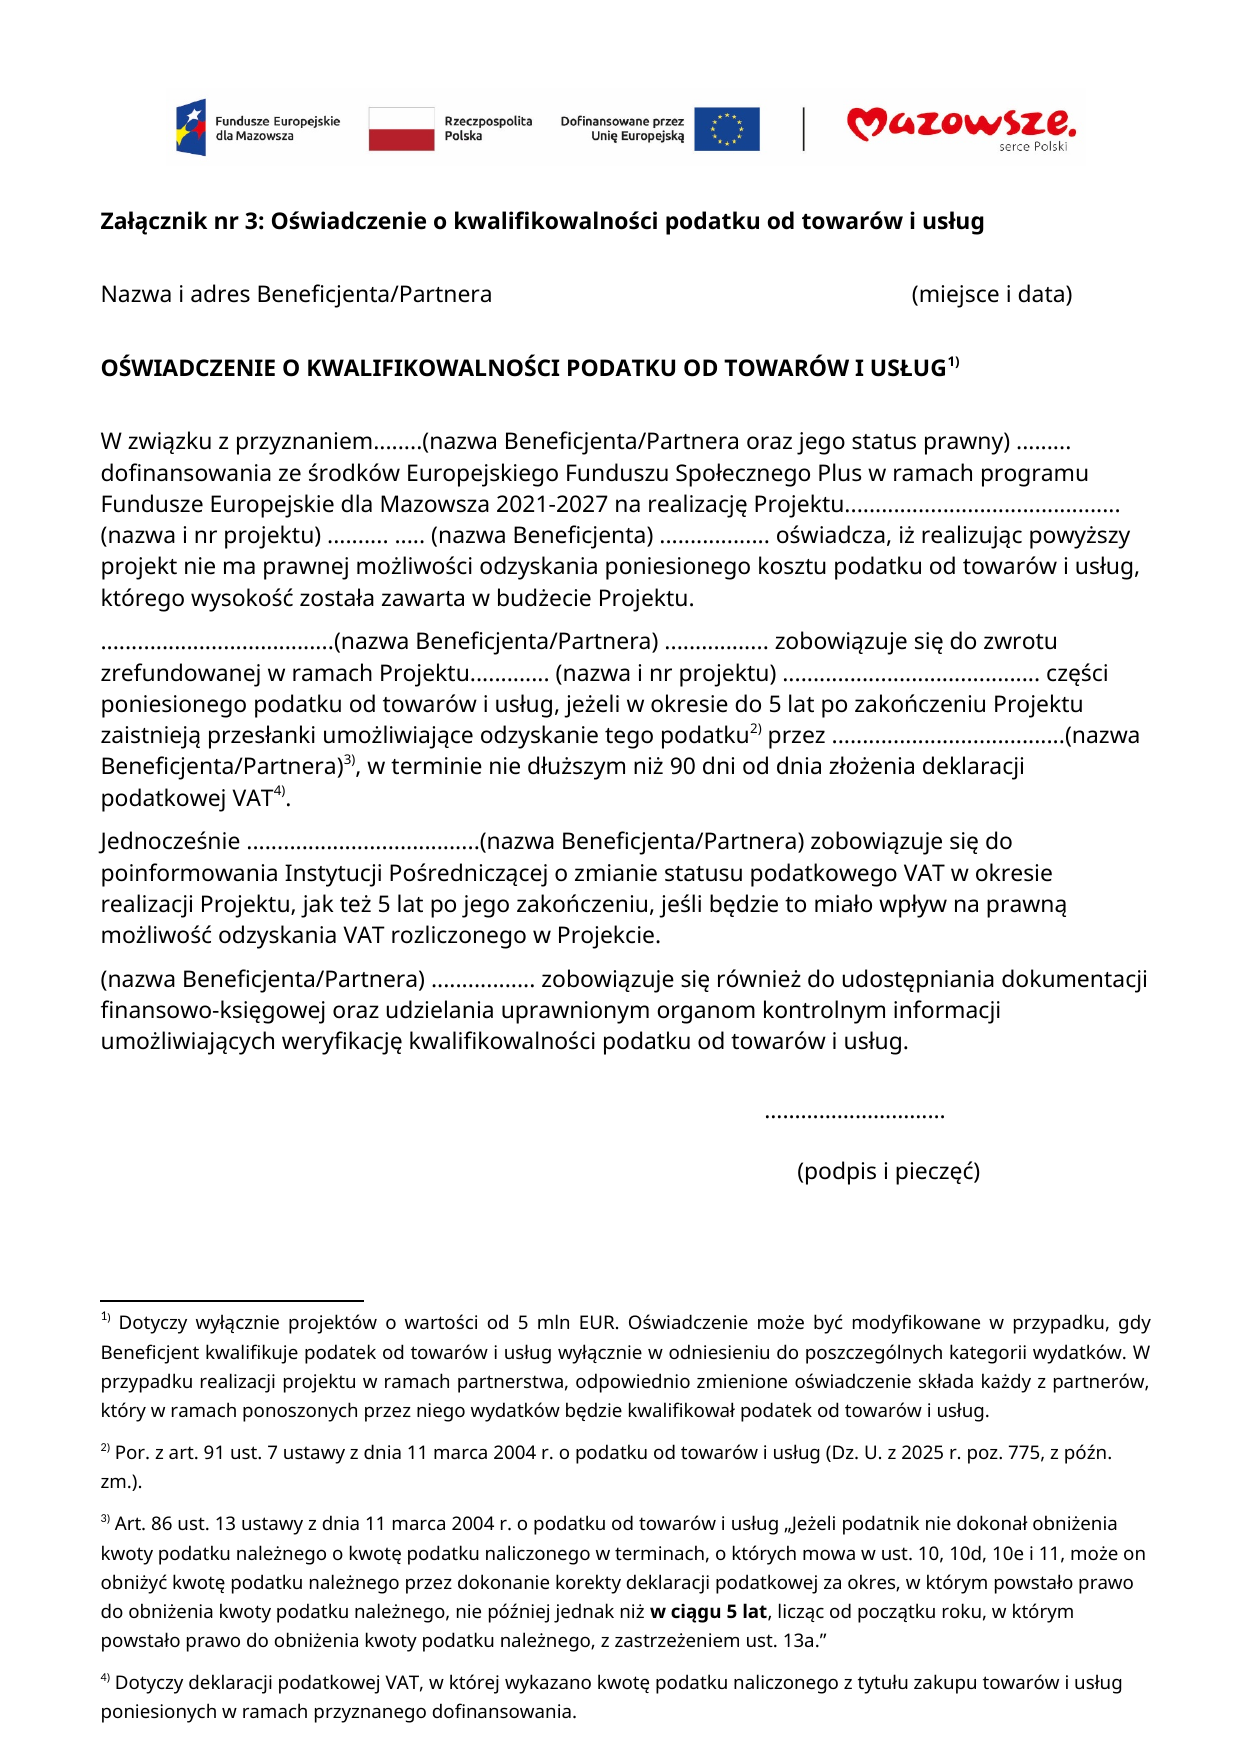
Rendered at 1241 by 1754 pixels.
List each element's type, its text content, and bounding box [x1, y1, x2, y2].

text W związku z przyznaniem........(nazwa Beneficjenta/Partnera oraz jego status prawny) ......... dofinansowania ze środków Europejskiego Funduszu Społecznego Plus w ramach programu Fundusze Europejskie dla Mazowsza 2021-2027 na realizację Projektu.............................................(nazwa i nr projektu) .......... ..... (nazwa Beneficjenta) .................. oświadcza, iż realizując powyższy projekt nie ma prawnej możliwości odzyskania poniesionego kosztu podatku od towarów i usług, którego wysokość została zawarta w budżecie Projektu. [100, 425, 1152, 613]
text Nazwa i adres Beneficjenta/Partnera (miejsce i data) [100, 278, 1152, 310]
text ………………………… [690, 1094, 1152, 1125]
text (nazwa Beneficjenta/Partnera) ................. zobowiązuje się również do udostępniania dokumentacji finansowo-księgowej oraz udzielania uprawnionym organom kontrolnym informacji umożliwiających weryfikację kwalifikowalności podatku od towarów i usług. [100, 963, 1152, 1057]
text OŚWIADCZENIE O KWALIFIKOWALNOŚCI PODATKU OD TOWARÓW I USŁUG) [100, 352, 1152, 383]
text ......................................(nazwa Beneficjenta/Partnera) ................. zobowiązuje się do zwrotu zrefundowanej w ramach Projektu............. (nazwa i nr projektu) .......................................... części poniesionego podatku od towarów i usług, jeżeli w okresie do 5 lat po zakończeniu Projektu zaistnieją przesłanki umożliwiające odzyskanie tego podatku) przez ......................................(nazwa Beneficjenta/Partnera)), w terminie nie dłuższym niż 90 dni od dnia złożenia deklaracji podatkowej VAT). [100, 625, 1152, 813]
picture [166, 88, 1086, 166]
text Jednocześnie ......................................(nazwa Beneficjenta/Partnera) zobowiązuje się do poinformowania Instytucji Pośredniczącej o zmianie statusu podatkowego VAT w okresie realizacji Projektu, jak też 5 lat po jego zakończeniu, jeśli będzie to miało wpływ na prawną możliwość odzyskania VAT rozliczonego w Projekcie. [100, 825, 1152, 950]
text (podpis i pieczęć) [551, 1155, 1152, 1186]
subtitle Załącznik nr 3: Oświadczenie o kwalifikowalności podatku od towarów i usług [100, 205, 1152, 236]
